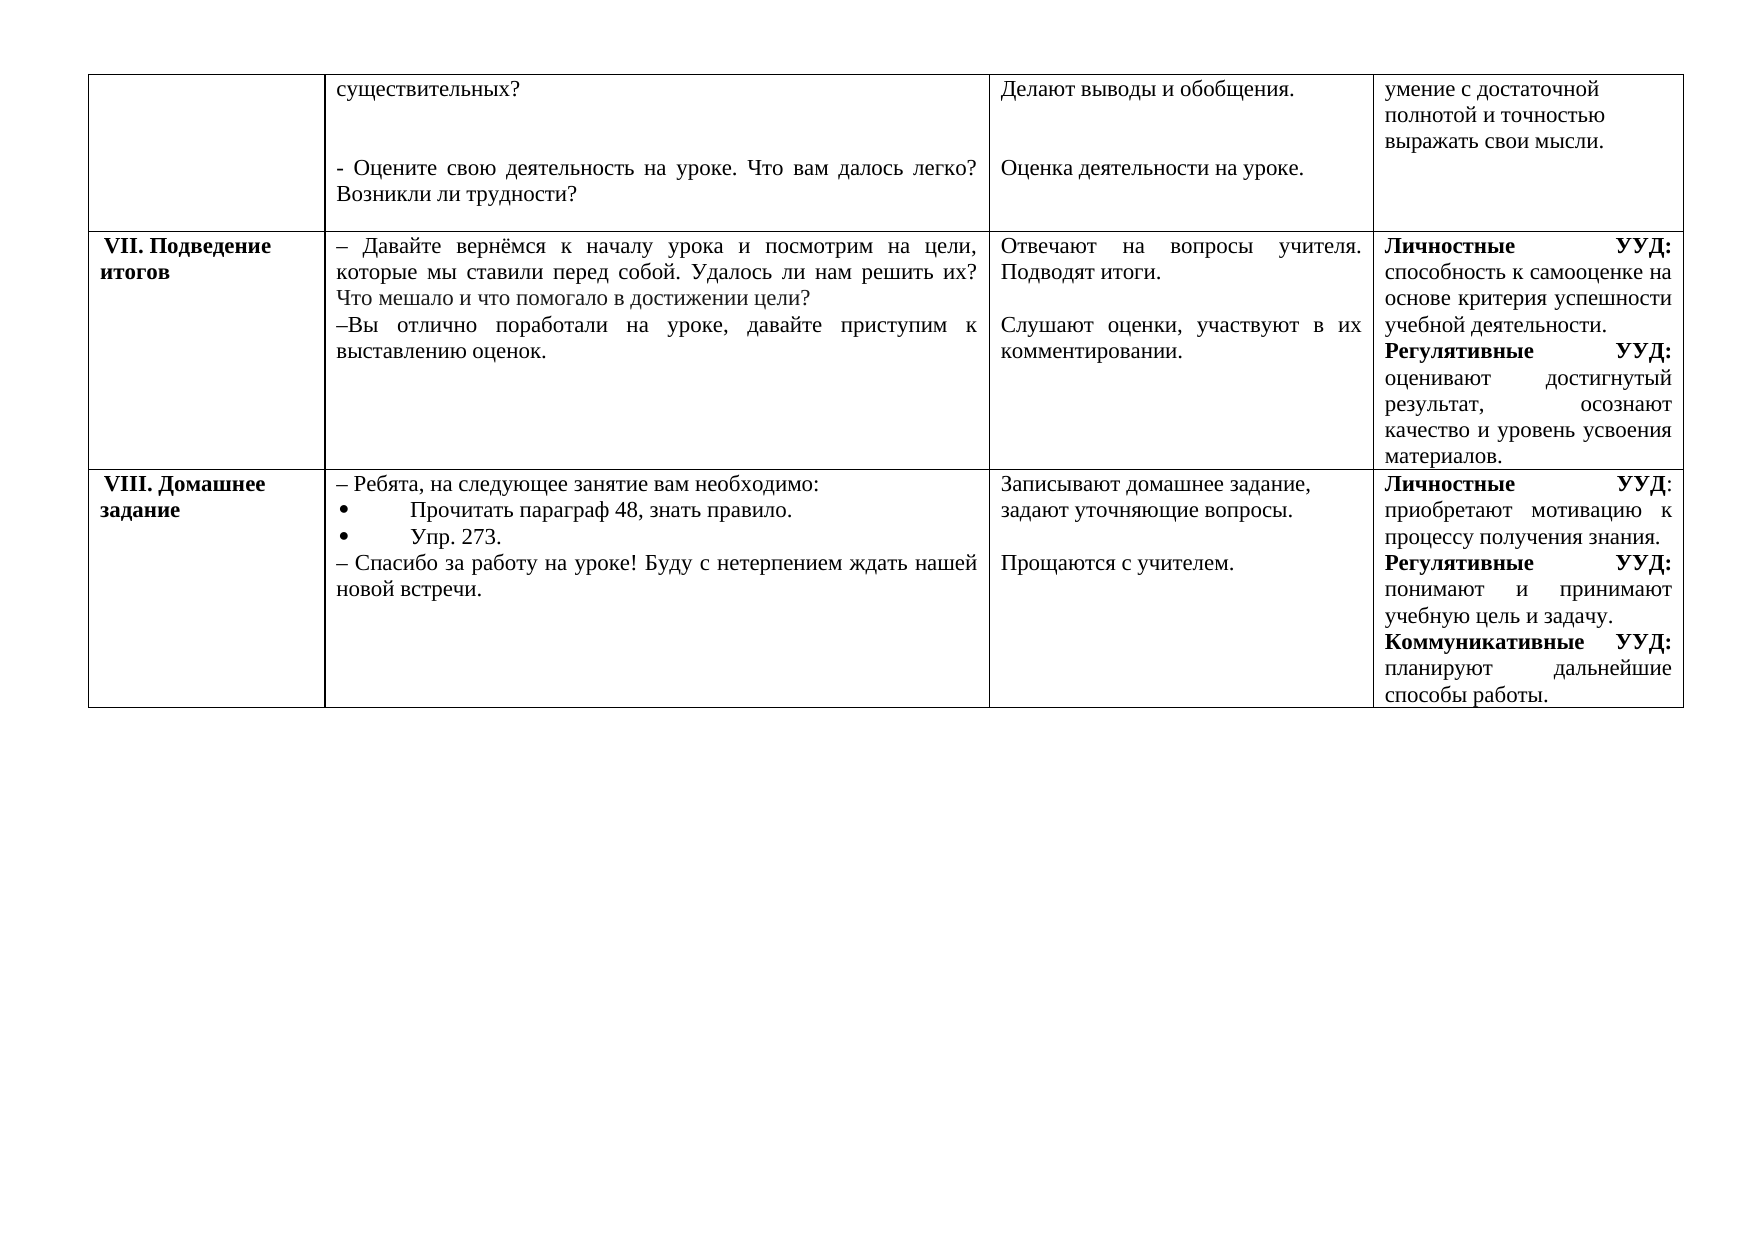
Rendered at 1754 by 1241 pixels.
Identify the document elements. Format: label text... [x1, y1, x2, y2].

table_cell Отвечают на вопросы учителя. Подводят итоги. Слушают оценки, участвуют в их комментировании. [990, 232, 1373, 469]
table_cell Личностные УУД: приобретают мотивацию к процессу получения знания. Регулятивные УУД: понимают и принимают учебную цель и задачу. Коммуникативные УУД: планируют дальнейшие способы работы. [1374, 470, 1683, 707]
table_cell VIII. Домашнее задание [89, 470, 324, 707]
table_cell Личностные УУД: способность к самооценке на основе критерия успешности учебной деятельности. Регулятивные УУД: оценивают достигнутый результат, осознают качество и уровень усвоения материалов. [1374, 232, 1683, 469]
table_cell – Давайте вернёмся к началу урока и посмотрим на цели, которые мы ставили перед собой. Удалось ли нам решить их? Что мешало и что помогало в достижении цели? –Вы отлично поработали на уроке, давайте приступим к выставлению оценок. [326, 232, 989, 469]
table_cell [326, 75, 989, 231]
table_cell Записывают домашнее задание, задают уточняющие вопросы. Прощаются с учителем. [990, 470, 1373, 707]
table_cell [1374, 75, 1683, 231]
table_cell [89, 75, 324, 231]
table_cell VII. Подведение итогов [89, 232, 324, 469]
table_cell – Ребята, на следующее занятие вам необходимо: Прочитать параграф 48, знать правило. Упр. 273. – Спасибо за работу на уроке! Буду с нетерпением ждать нашей новой встречи. [326, 470, 989, 707]
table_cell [990, 75, 1373, 231]
